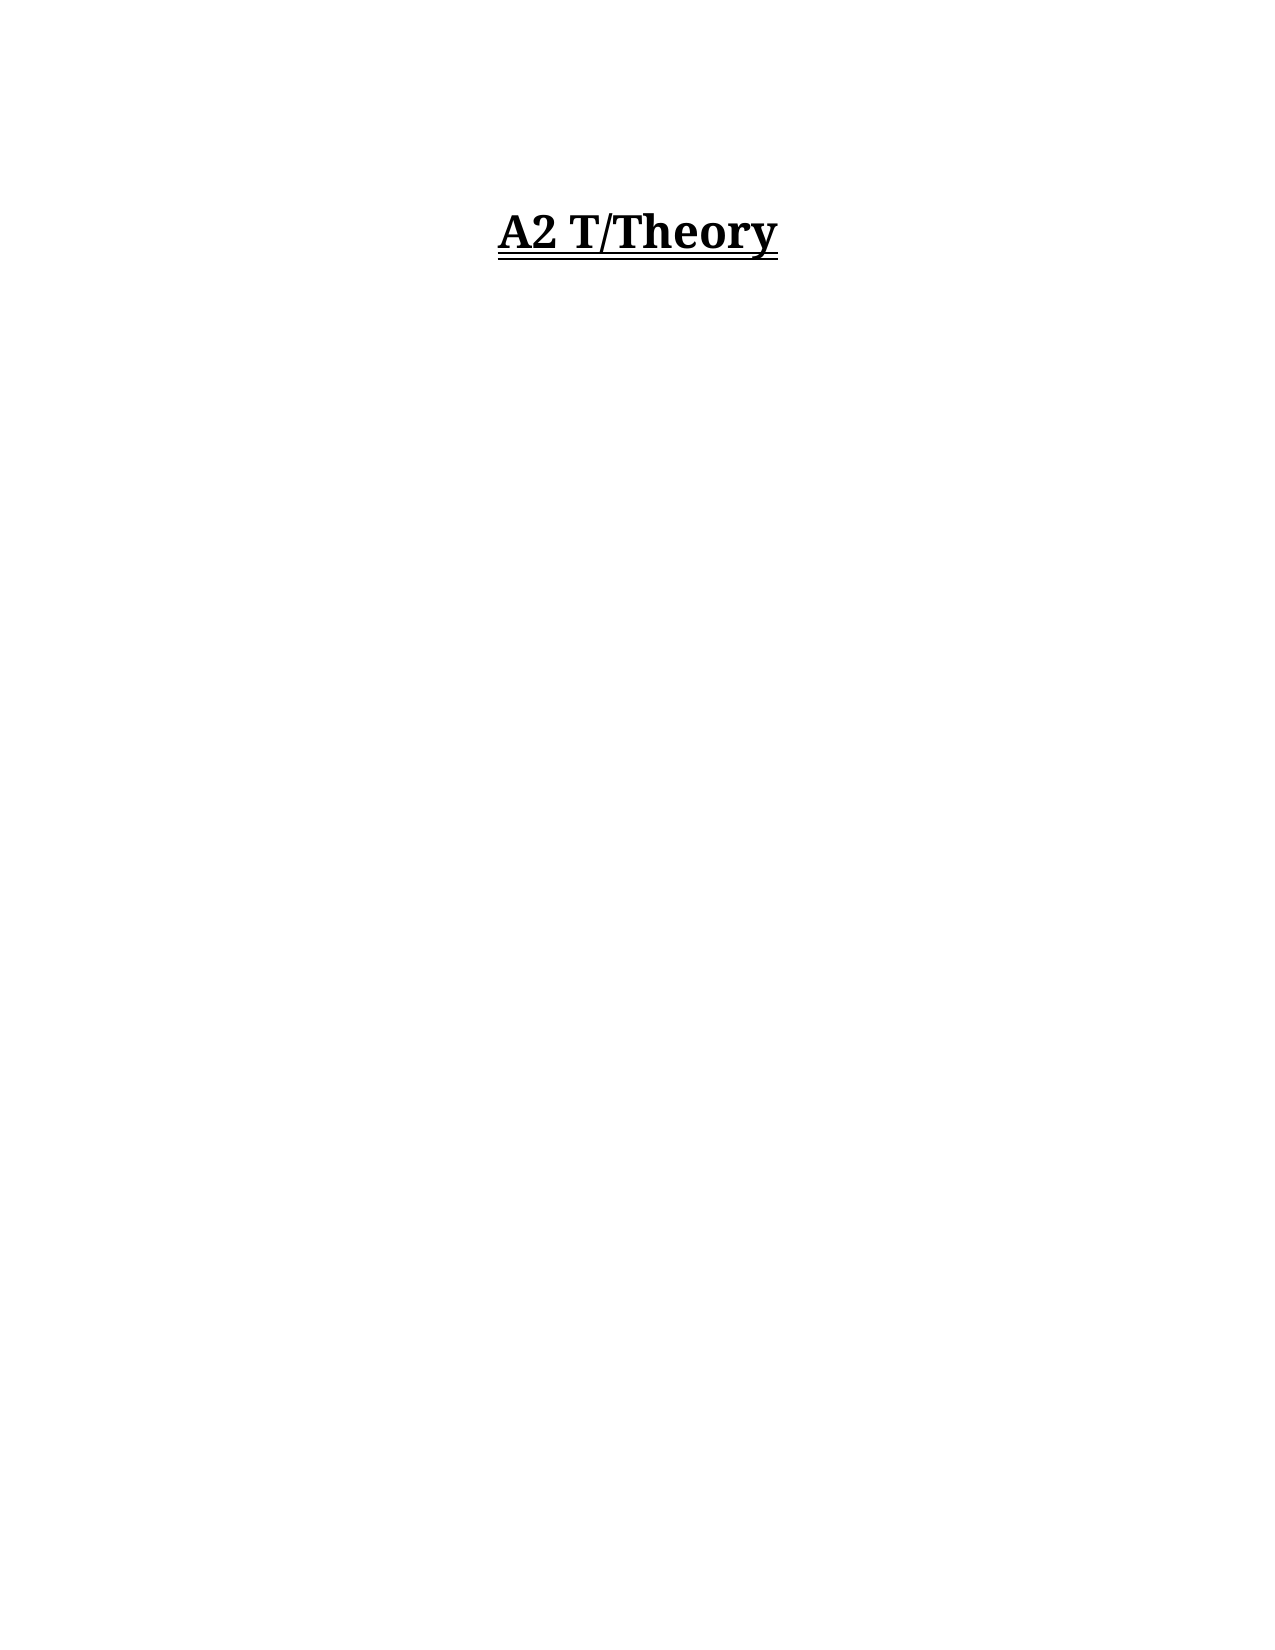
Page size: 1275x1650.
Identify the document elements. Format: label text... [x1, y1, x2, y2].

subtitle A2 T/Theory [150, 200, 1125, 262]
